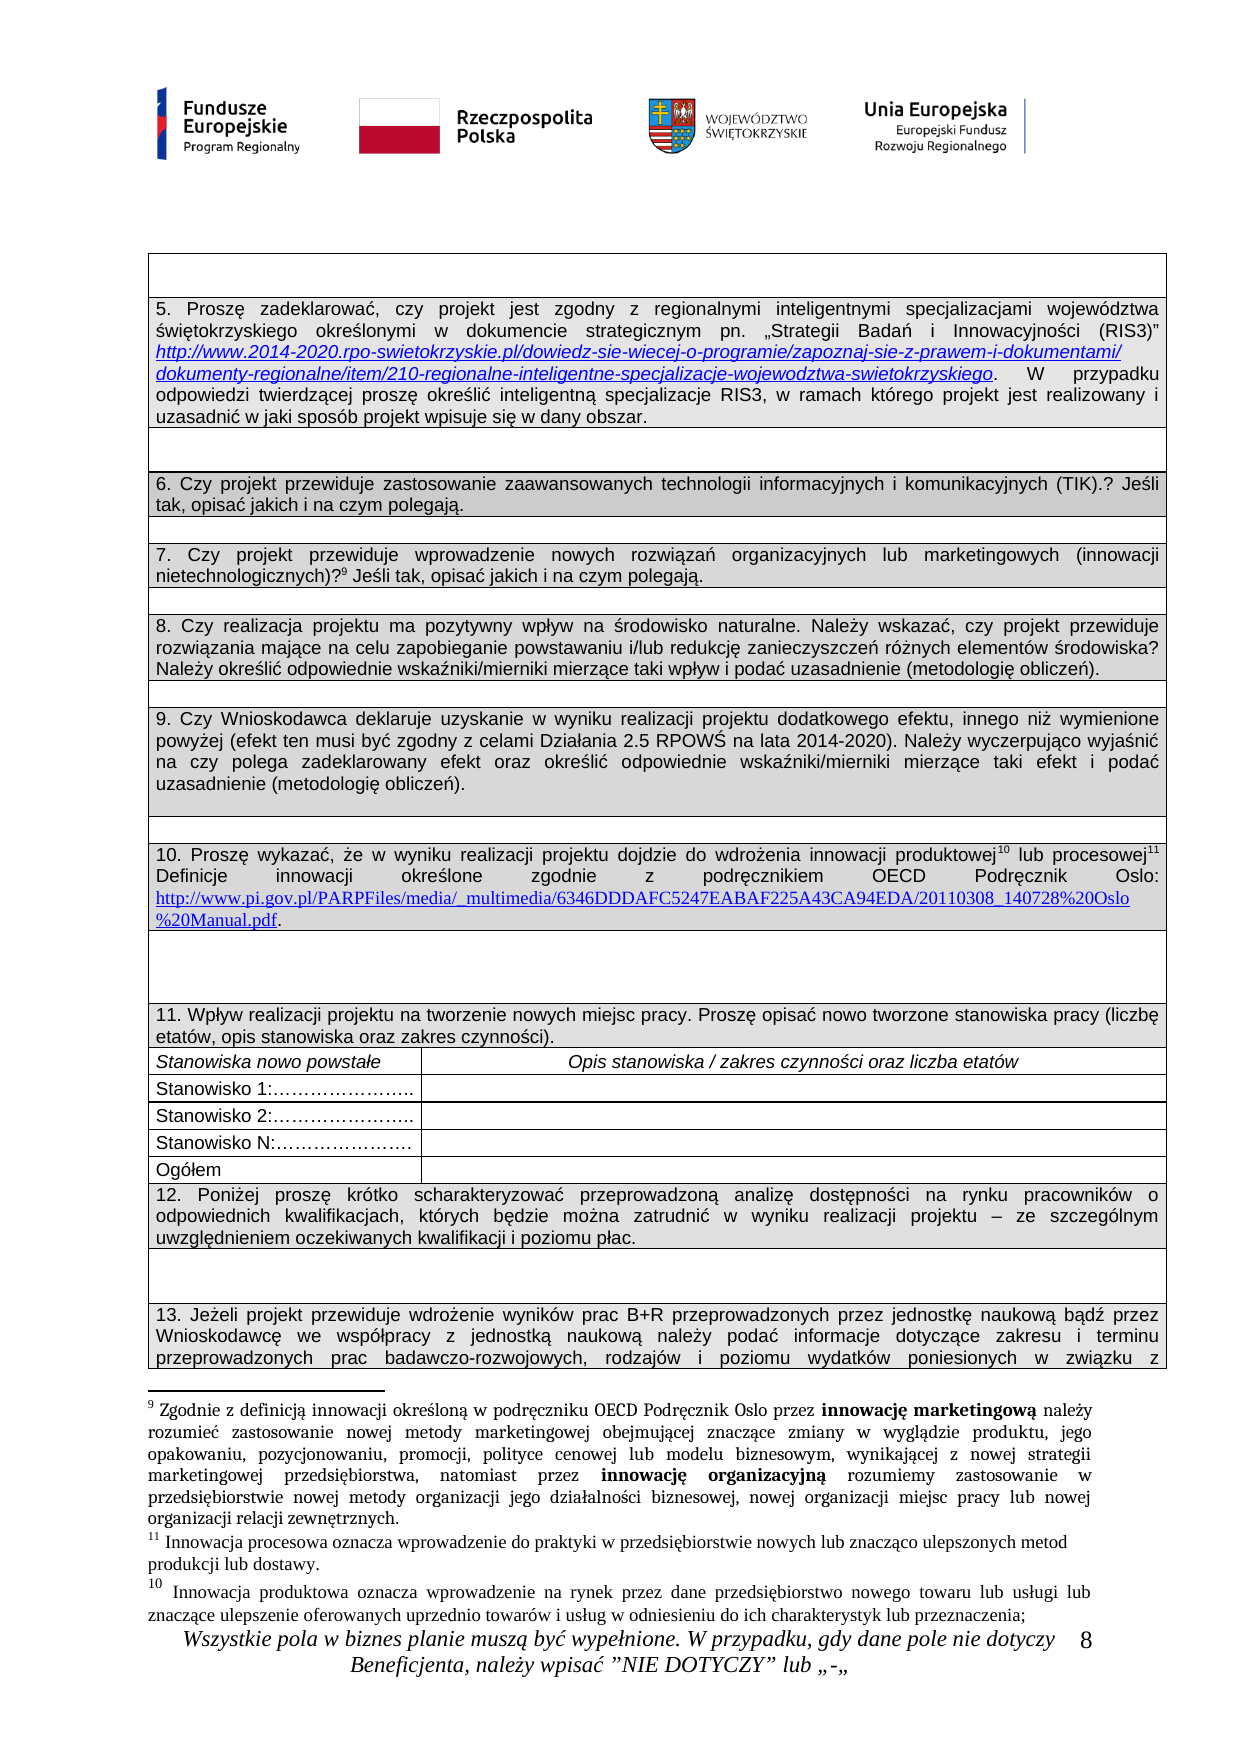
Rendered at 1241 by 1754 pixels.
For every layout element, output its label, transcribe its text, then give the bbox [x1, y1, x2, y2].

table_cell Stanowisko 1:………………….. [149, 1075, 421, 1101]
table_cell 12. Poniżej proszę krótko scharakteryzować przeprowadzoną analizę dostępności na rynku pracowników o odpowiednich kwalifikacjach, których będzie można zatrudnić w wyniku realizacji projektu – ze szczególnym uwzględnieniem oczekiwanych kwalifikacji i poziomu płac. [149, 1184, 1166, 1248]
table_cell 7. Czy projekt przewiduje wprowadzenie nowych rozwiązań organizacyjnych lub marketingowych (innowacji nietechnologicznych)? Jeśli tak, opisać jakich i na czym polegają. [149, 544, 1166, 587]
table_cell [149, 517, 1166, 543]
table_cell [422, 1075, 1166, 1101]
picture [359, 87, 592, 160]
picture [157, 87, 300, 160]
picture [865, 87, 1026, 160]
table_cell 6. Czy projekt przewiduje zastosowanie zaawansowanych technologii informacyjnych i komunikacyjnych (TIK).? Jeśli tak, opisać jakich i na czym polegają. [149, 473, 1166, 516]
table_cell [149, 428, 1166, 471]
table_cell Stanowisko 2:………………….. [149, 1103, 421, 1128]
table_cell [149, 681, 1166, 707]
table_cell 5. Proszę zadeklarować, czy projekt jest zgodny z regionalnymi inteligentnymi specjalizacjami województwa świętokrzyskiego określonymi w dokumencie strategicznym pn. „Strategii Badań i Innowacyjności (RIS3)” http://www.2014-2020.rpo-swietokrzyskie.pl/dowiedz-sie-wiecej-o-programie/zapoznaj-sie-z-prawem-i-dokumentami/dokumenty-regionalne/item/210-regionalne-inteligentne-specjalizacje-wojewodztwa-swietokrzyskiego. W przypadku odpowiedzi twierdzącej proszę określić inteligentną specjalizacje RIS3, w ramach którego projekt jest realizowany i uzasadnić w jaki sposób projekt wpisuje się w dany obszar. [149, 298, 1166, 427]
table_cell Stanowisko N:…………………. [149, 1130, 421, 1156]
table_cell 8. Czy realizacja projektu ma pozytywny wpływ na środowisko naturalne. Należy wskazać, czy projekt przewiduje rozwiązania mające na celu zapobieganie powstawaniu i/lub redukcję zanieczyszczeń różnych elementów środowiska? Należy określić odpowiednie wskaźniki/mierniki mierzące taki wpływ i podać uzasadnienie (metodologię obliczeń). [149, 615, 1166, 680]
table_cell 9. Czy Wnioskodawca deklaruje uzyskanie w wyniku realizacji projektu dodatkowego efektu, innego niż wymienione powyżej (efekt ten musi być zgodny z celami Działania 2.5 RPOWŚ na lata 2014-2020). Należy wyczerpująco wyjaśnić na czy polega zadeklarowany efekt oraz określić odpowiednie wskaźniki/mierniki mierzące taki efekt i podać uzasadnienie (metodologię obliczeń). [149, 708, 1166, 816]
table_cell [422, 1103, 1166, 1128]
table_cell Stanowiska nowo powstałe [149, 1048, 421, 1074]
table_cell 11. Wpływ realizacji projektu na tworzenie nowych miejsc pracy. Proszę opisać nowo tworzone stanowiska pracy (liczbę etatów, opis stanowiska oraz zakres czynności). [149, 1004, 1166, 1047]
table_cell Opis stanowiska / zakres czynności oraz liczba etatów [422, 1048, 1166, 1074]
picture [648, 87, 807, 160]
table_cell [149, 254, 1166, 297]
table_cell [149, 588, 1166, 614]
table_cell [149, 817, 1166, 843]
table_cell [149, 931, 1166, 1003]
table_cell [422, 1157, 1166, 1183]
table_cell [149, 1249, 1166, 1302]
table_cell 10. Proszę wykazać, że w wyniku realizacji projektu dojdzie do wdrożenia innowacji produktowej lub procesowej Definicje innowacji określone zgodnie z podręcznikiem OECD Podręcznik Oslo: http://www.pi.gov.pl/PARPFiles/media/_multimedia/6346DDDAFC5247EABAF225A43CA94EDA/20110308_140728%20Oslo%20Manual.pdf. [149, 844, 1166, 930]
table_cell [422, 1130, 1166, 1156]
table_cell Ogółem [149, 1157, 421, 1183]
